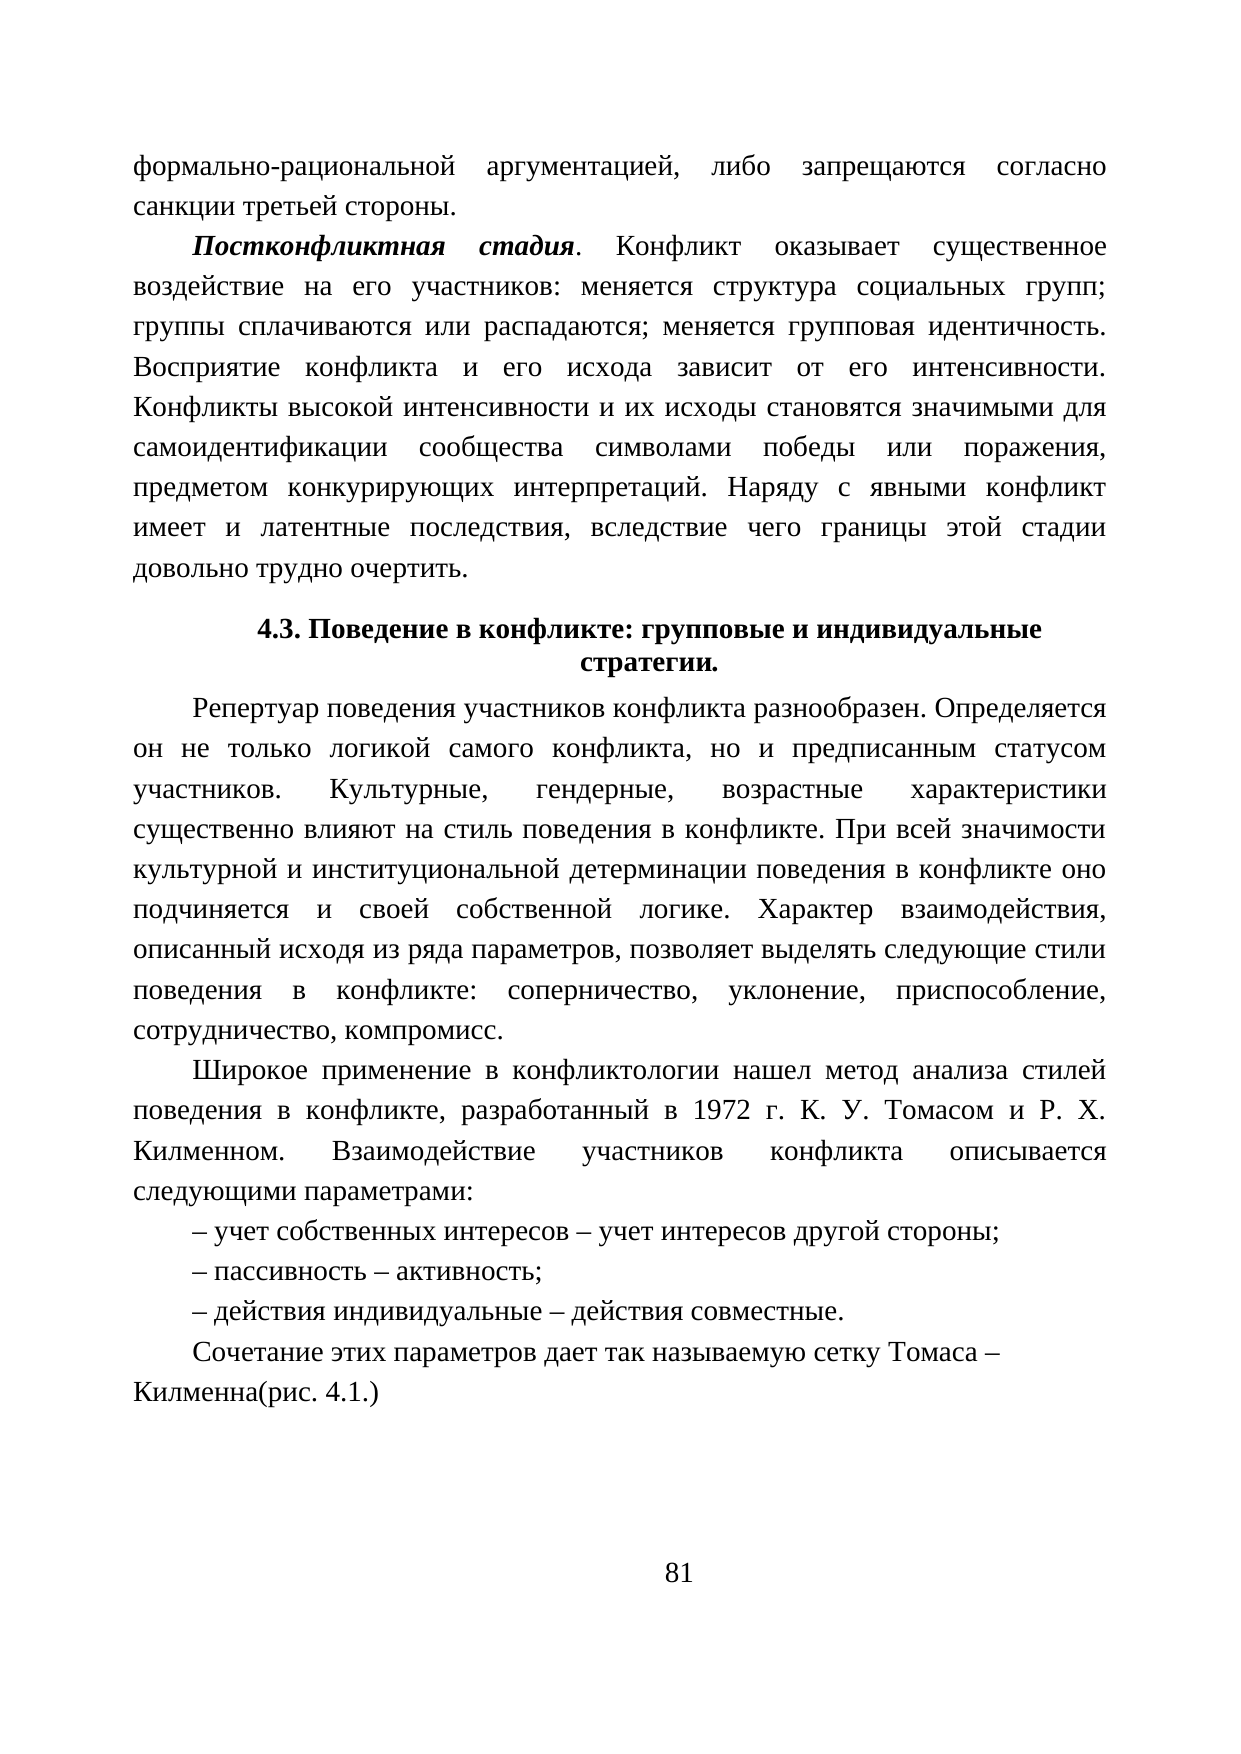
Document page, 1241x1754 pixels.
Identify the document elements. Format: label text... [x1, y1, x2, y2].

text Широкое применение в конфликтологии нашел метод анализа стилей поведения в конфликте, разработанный в 1972 г. К. У. Томасом и Р. Х. Килменном. Взаимодействие участников конфликта описывается следующими параметрами: [133, 1052, 1107, 1206]
text – учет собственных интересов – учет интересов другой стороны; [133, 1213, 1107, 1247]
text Репертуар поведения участников конфликта разнообразен. Определяется он не только логикой самого конфликта, но и предписанным статусом участников. Культурные, гендерные, возрастные характеристики существенно влияют на стиль поведения в конфликте. При всей значимости культурной и институциональной детерминации поведения в конфликте оно подчиняется и своей собственной логике. Характер взаимодействия, описанный исходя из ряда параметров, позволяет выделять следующие стили поведения в конфликте: соперничество, уклонение, приспособление, сотрудничество, компромисс. [133, 690, 1107, 1046]
text стратегии. [133, 644, 1107, 678]
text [133, 148, 1107, 221]
text 4.3. Поведение в конфликте: групповые и индивидуальные [133, 611, 1107, 644]
text – действия индивидуальные – действия совместные. [133, 1293, 1107, 1327]
text Постконфликтная стадия. Конфликт оказывает существенное воздействие на его участников: меняется структура социальных групп; группы сплачиваются или распадаются; меняется групповая идентичность. Восприятие конфликта и его исхода зависит от его интенсивности. Конфликты высокой интенсивности и их исходы становятся значимыми для самоидентификации сообщества символами победы или поражения, предметом конкурирующих интерпретаций. Наряду с явными конфликт имеет и латентные последствия, вследствие чего границы этой стадии довольно трудно очертить. [133, 228, 1107, 583]
text Сочетание этих параметров дает так называемую сетку Томаса – Килменна(рис. 4.1.) [133, 1334, 1107, 1407]
text – пассивность – активность; [133, 1253, 1107, 1287]
